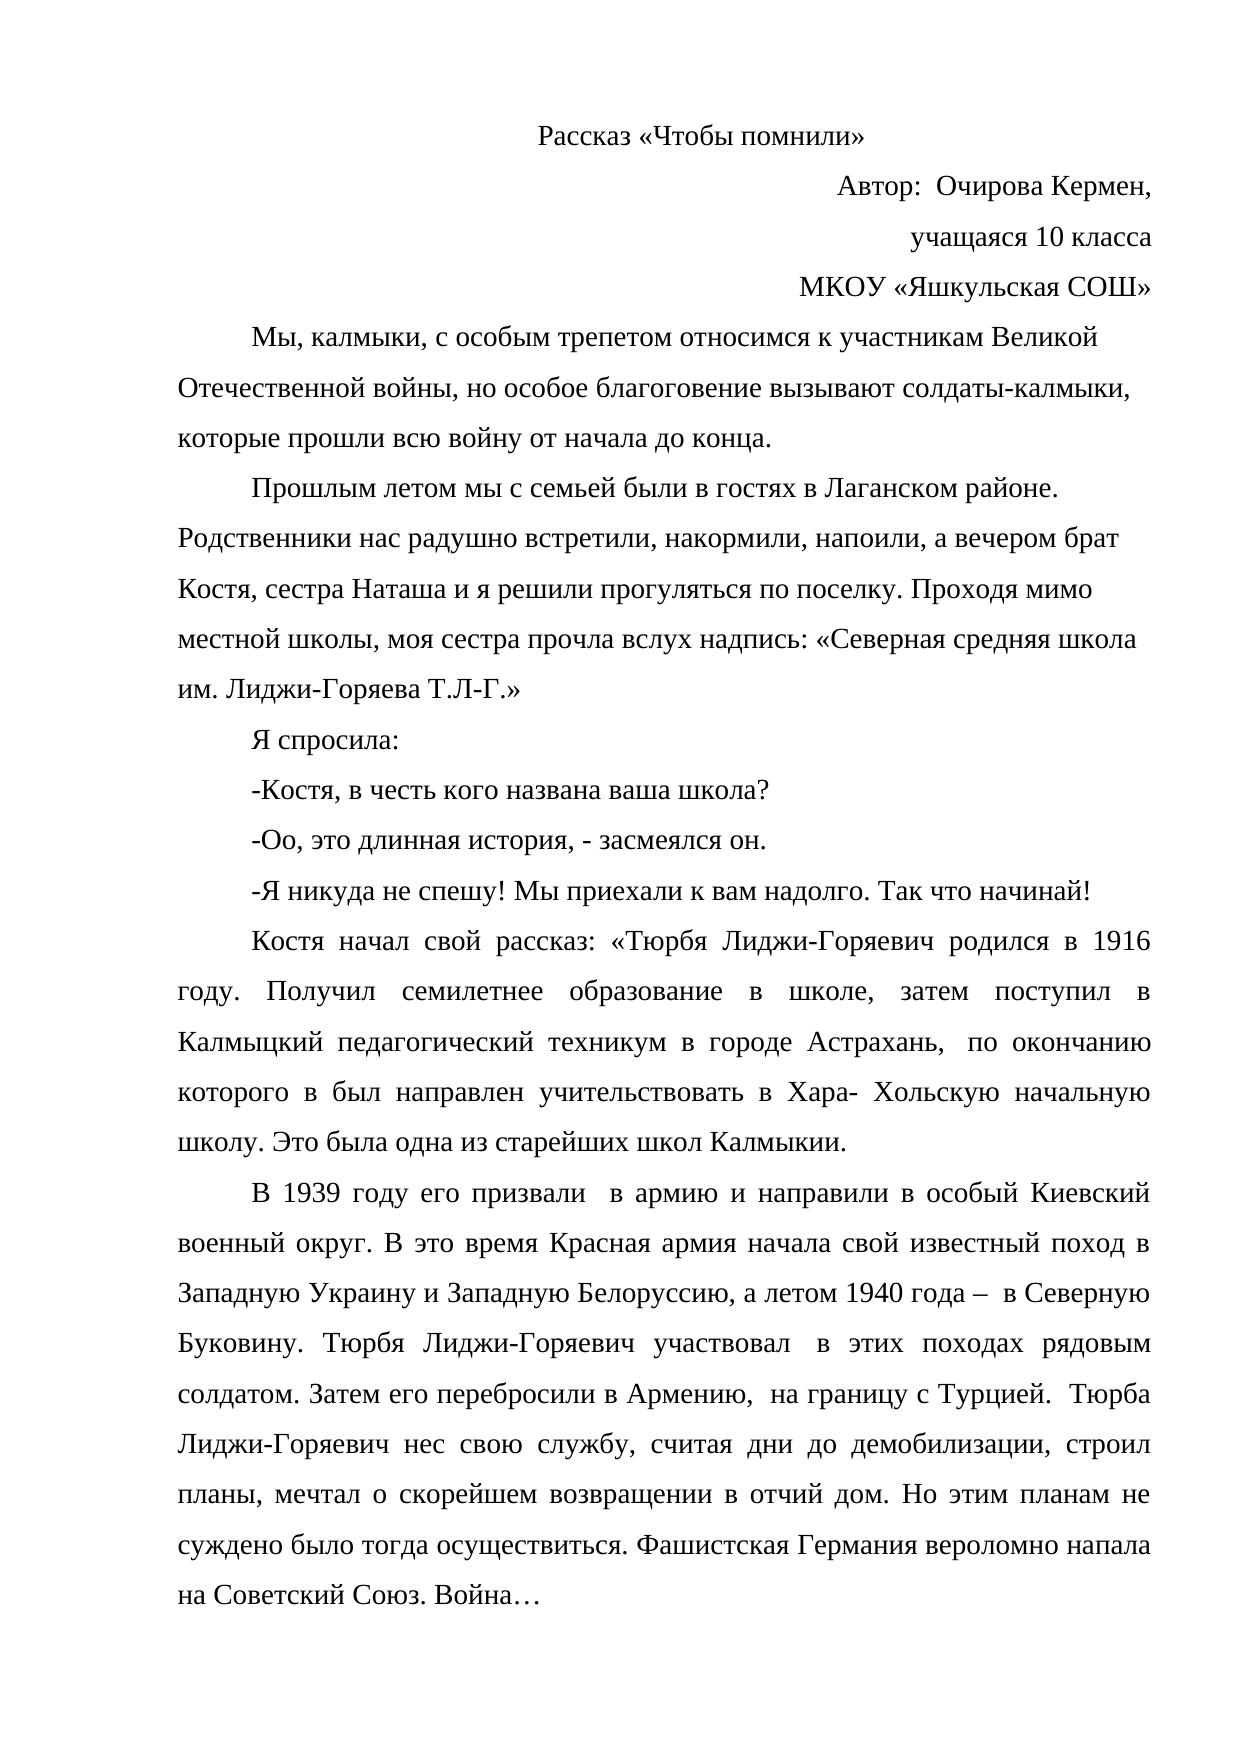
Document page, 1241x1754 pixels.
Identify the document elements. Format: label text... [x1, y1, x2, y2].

text -Я никуда не спешу! Мы приехали к вам надолго. Так что начинай! [177, 873, 1152, 906]
text Прошлым летом мы с семьей были в гостях в Лаганском районе. Родственники нас радушно встретили, накормили, напоили, а вечером брат Костя, сестра Наташа и я решили прогуляться по поселку. Проходя мимо местной школы, моя сестра прочла вслух надпись: «Северная средняя школа им. Лиджи-Горяева Т.Л-Г.» [177, 470, 1152, 705]
text В 1939 году его призвали в армию и направили в особый Киевский военный округ. В это время Красная армия начала свой известный поход в Западную Украину и Западную Белоруссию, а летом 1940 года – в Северную Буковину. Тюрбя Лиджи-Горяевич участвовал в этих походах рядовым солдатом. Затем его перебросили в Армению, на границу с Турцией. Тюрба Лиджи-Горяевич нес свою службу, считая дни до демобилизации, строил планы, мечтал о скорейшем возвращении в отчий дом. Но этим планам не суждено было тогда осуществиться. Фашистская Германия вероломно напала на Советский Союз. Война… [177, 1175, 1152, 1611]
text МКОУ «Яшкульская СОШ» [177, 269, 1152, 303]
text -Оо, это длинная история, - засмеялся он. [177, 822, 1152, 856]
text Костя начал свой рассказ: «Тюрбя Лиджи-Горяевич родился в 1916 году. Получил семилетнее образование в школе, затем поступил в Калмыцкий педагогический техникум в городе Астрахань, по окончанию которого в был направлен учительствовать в Хара- Хольскую начальную школу. Это была одна из старейших школ Калмыкии. [177, 923, 1152, 1158]
text Я спросила: [177, 722, 1152, 755]
text учащаяся 10 класса [177, 219, 1152, 252]
text Рассказ «Чтобы помнили» [177, 118, 1152, 152]
text -Костя, в честь кого названа ваша школа? [177, 772, 1152, 806]
text Автор: Очирова Кермен, [177, 168, 1152, 202]
text Мы, калмыки, с особым трепетом относимся к участникам Великой Отечественной войны, но особое благоговение вызывают солдаты-калмыки, которые прошли всю войну от начала до конца. [177, 319, 1152, 453]
